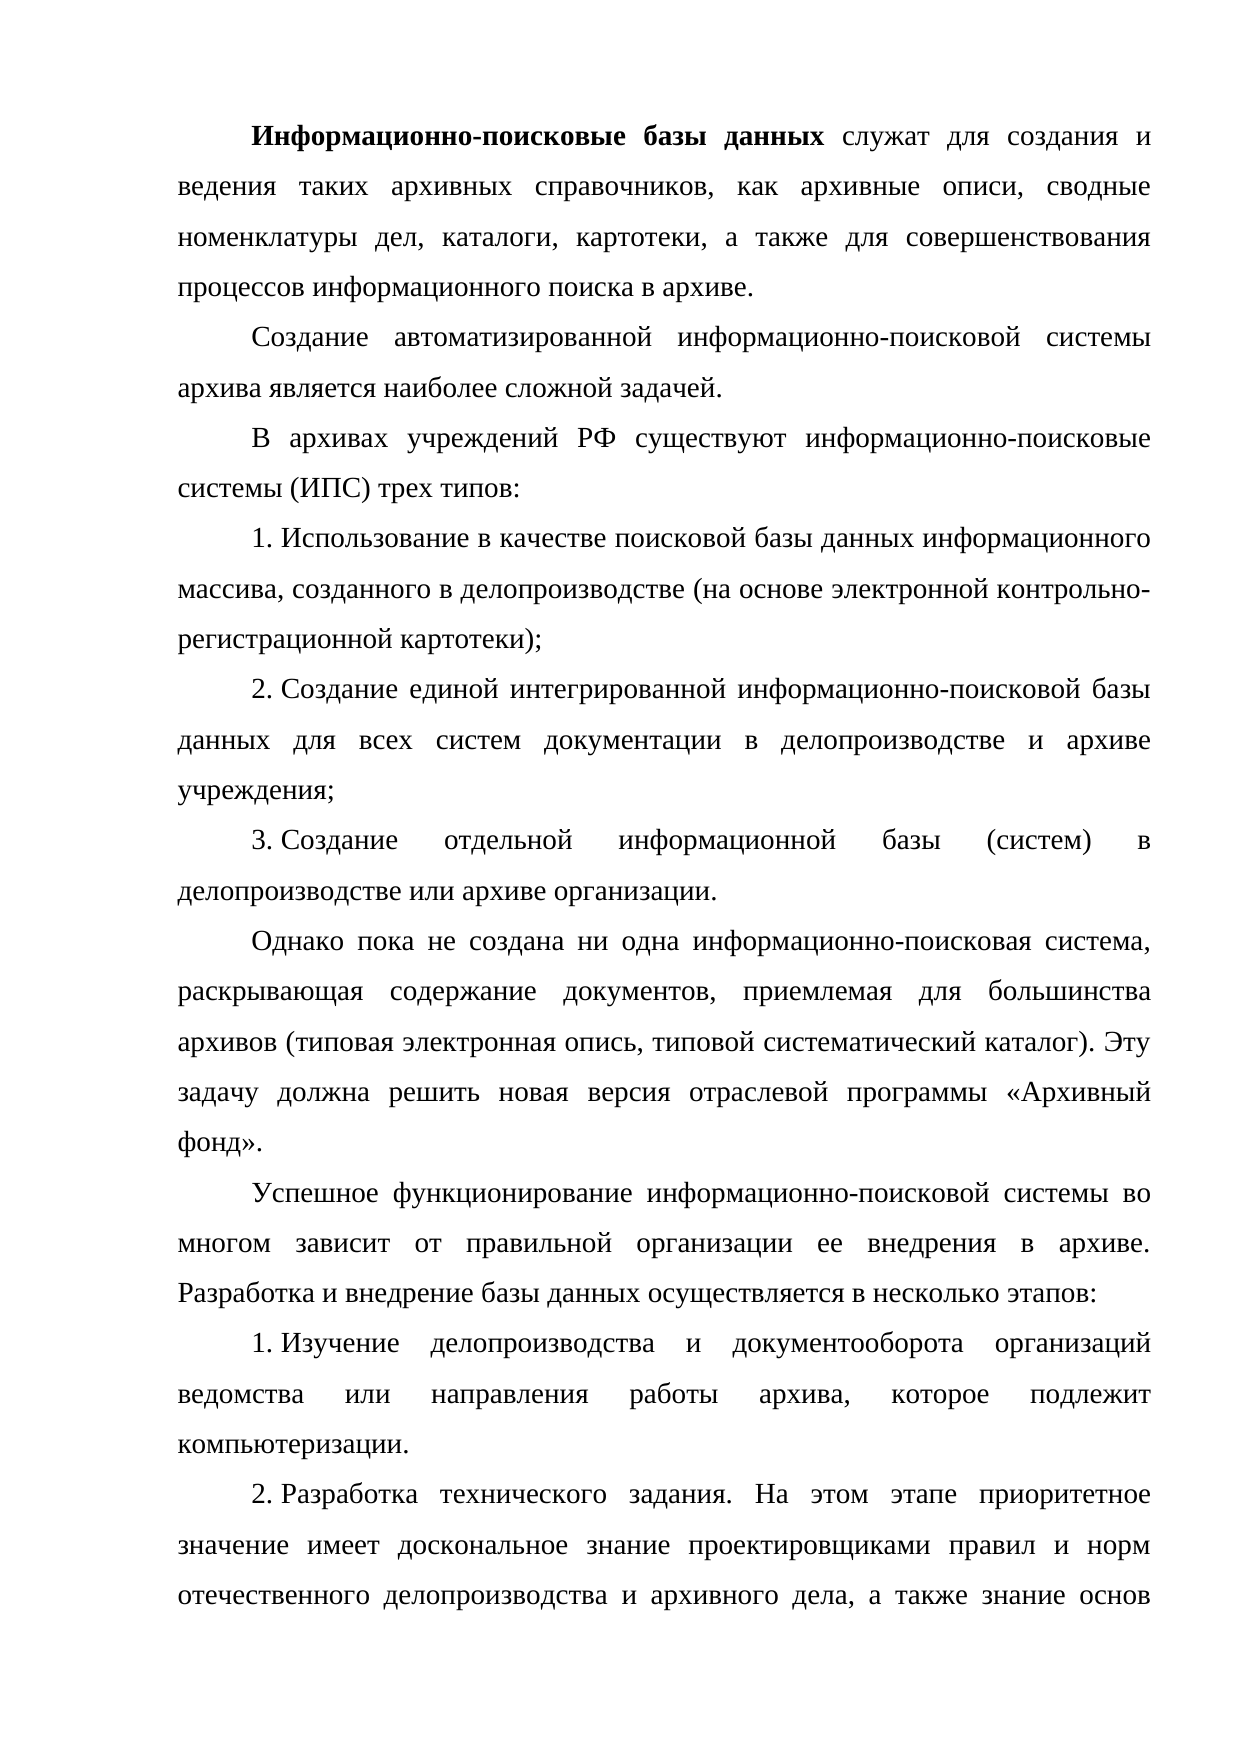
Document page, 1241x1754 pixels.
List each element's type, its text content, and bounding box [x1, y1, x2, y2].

list Использование в качестве поисковой базы данных информационного массива, созданного в делопроизводстве (на основе электронной контрольно-регистрационной картотеки); [177, 521, 1152, 655]
list Изучение делопроизводства и документооборота организаций ведомства или направления работы архива, которое подлежит компьютеризации. [177, 1326, 1152, 1460]
text В архивах учреждений РФ существуют информационно-поисковые системы (ИПС) трех типов: [177, 420, 1152, 504]
list Создание единой интегрированной информационно-поисковой базы данных для всех систем документации в делопроизводстве и архиве учреждения; [177, 672, 1152, 806]
text Создание автоматизированной информационно-поисковой системы архива является наиболее сложной задачей. [177, 319, 1152, 403]
text Информационно-поисковые базы данных служат для создания и ведения таких архивных справочников, как архивные описи, сводные номенклатуры дел, каталоги, картотеки, а также для совершенствования процессов информационного поиска в архиве. [177, 118, 1152, 303]
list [177, 1477, 1152, 1611]
list Однако пока не создана ни одна информационно-поисковая система, раскрывающая содержание документов, приемлемая для большинства архивов (типовая электронная опись, типовой систематический каталог). Эту задачу должна решить новая версия отраслевой программы «Архивный фонд». [177, 923, 1152, 1158]
list Успешное функционирование информационно-поисковой системы во многом зависит от правильной организации ее внедрения в архиве. Разработка и внедрение базы данных осуществляется в несколько этапов: [177, 1175, 1152, 1309]
list Создание отдельной информационной базы (систем) в делопроизводстве или архиве организации. [177, 822, 1152, 906]
